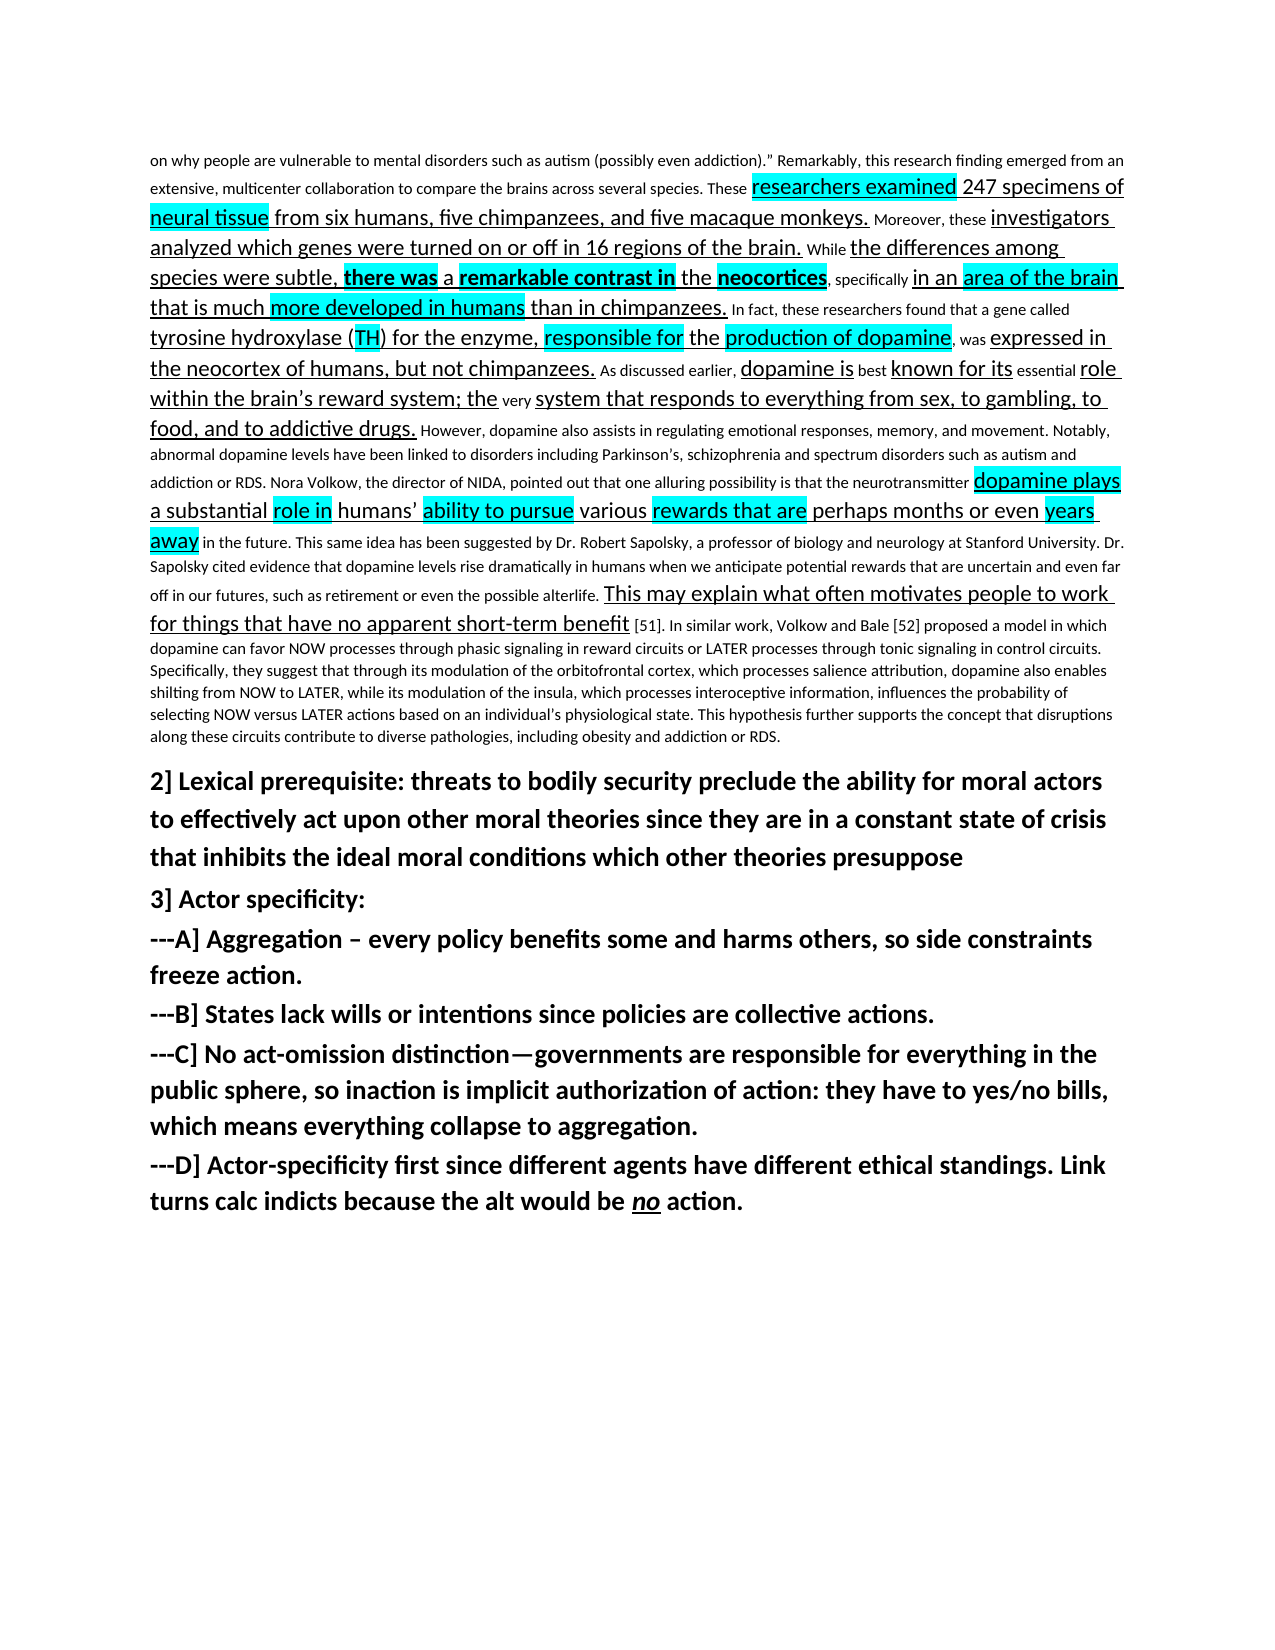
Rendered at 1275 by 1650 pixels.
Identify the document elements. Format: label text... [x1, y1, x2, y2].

subtitle ---D] Actor-specificity first since different agents have different ethical standings. Link turns calc indicts because the alt would be no action. [150, 1148, 1125, 1217]
subtitle 3] Actor specificity: [150, 882, 1125, 916]
subtitle 2] Lexical prerequisite: threats to bodily security preclude the ability for moral actors to effectively act upon other moral theories since they are in a constant state of crisis that inhibits the ideal moral conditions which other theories presuppose [150, 764, 1125, 873]
subtitle ---B] States lack wills or intentions since policies are collective actions. [150, 998, 1125, 1031]
subtitle ---C] No act-omission distinction—governments are responsible for everything in the public sphere, so inaction is implicit authorization of action: they have to yes/no bills, which means everything collapse to aggregation. [150, 1037, 1125, 1142]
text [150, 150, 1125, 746]
subtitle ---A] Aggregation – every policy benefits some and harms others, so side constraints freeze action. [150, 922, 1125, 991]
